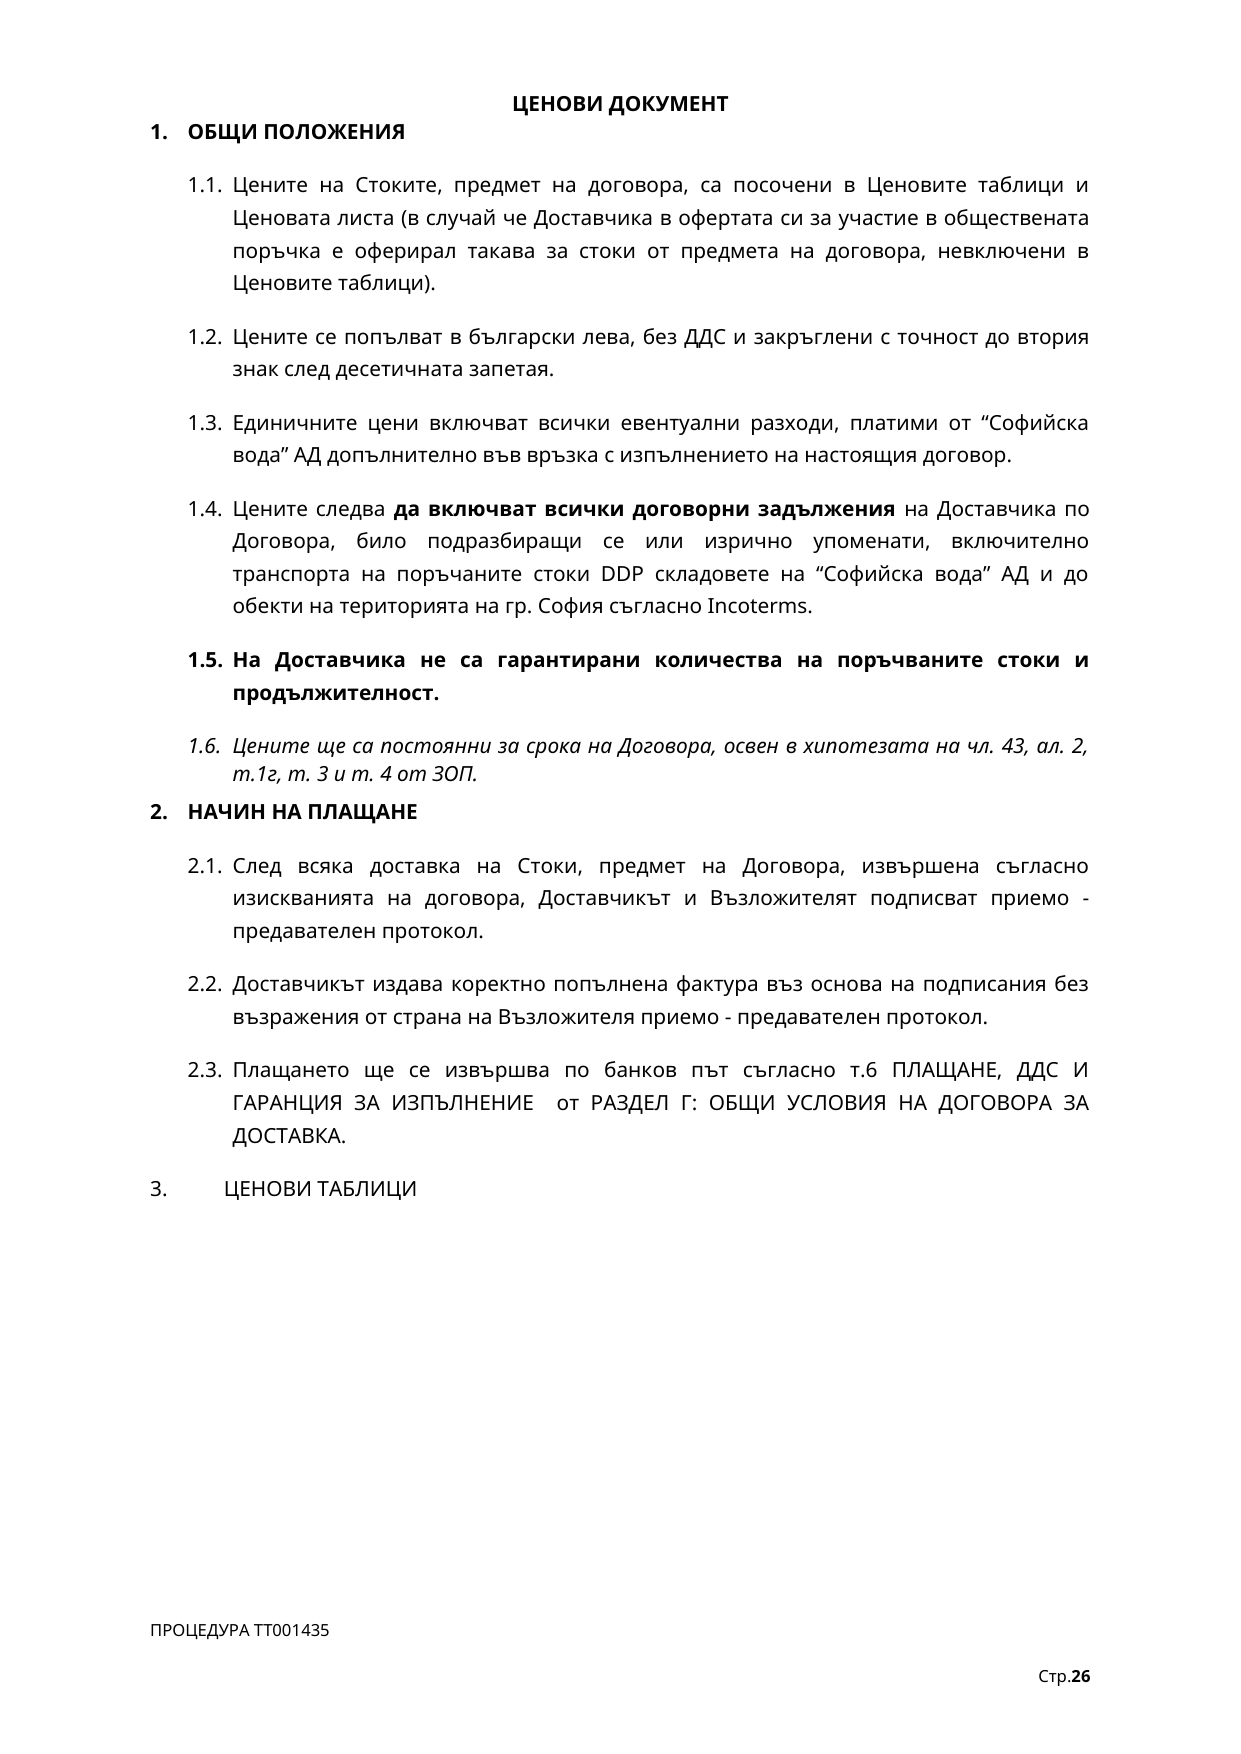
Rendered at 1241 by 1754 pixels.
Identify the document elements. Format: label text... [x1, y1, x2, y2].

list Цените ще са постоянни за срока на Договора, освен в хипотезата на чл. 43, ал. 2, т.1г, т. 3 и т. 4 от ЗОП. [187, 731, 1090, 788]
text 3. ЦЕНОВИ ТАБЛИЦИ [150, 1174, 1090, 1203]
list Единичните цени включват всички евентуални разходи, платими от “Софийска вода” АД допълнително във връзка с изпълнението на настоящия договор. [187, 408, 1090, 469]
list Цените следва да включват всички договорни задължения на Доставчика по Договора, било подразбиращи се или изрично упоменати, включително транспорта на поръчаните стоки DDP складовете на “Софийска вода” АД и до обекти на територията на гр. София съгласно Incoterms. [187, 494, 1090, 620]
list Цените се попълват в български лева, без ДДС и закръглени с точност до втория знак след десетичната запетая. [187, 322, 1090, 383]
list Цените на Стоките, предмет на договора, са посочени в Ценовите таблици и Ценовата листа (в случай че Доставчика в офертата си за участие в обществената поръчка е оферирал такава за стоки от предмета на договора, невключени в Ценовите таблици). [187, 171, 1090, 297]
list ОБЩИ ПОЛОЖЕНИЯ [150, 117, 1090, 146]
list Плащането ще се извършва по банков път съгласно т.6 ПЛАЩАНЕ, ДДС И ГАРАНЦИЯ ЗА ИЗПЪЛНЕНИЕ от РАЗДЕЛ Г: ОБЩИ УСЛОВИЯ НА ДОГОВОРА ЗА ДОСТАВКА. [187, 1056, 1090, 1149]
list НАЧИН НА ПЛАЩАНЕ [150, 797, 1090, 826]
list Доставчикът издава коректно попълнена фактура въз основа на подписания без възражения от страна на Възложителя приемо - предавателен протокол. [187, 969, 1090, 1031]
text ЦЕНОВИ ДОКУМЕНТ [150, 89, 1090, 117]
list След всяка доставка на Стоки, предмет на Договора, извършена съгласно изискванията на договора, Доставчикът и Възложителят подписват приемо - предавателен протокол. [187, 851, 1090, 944]
list На Доставчика не са гарантирани количества на поръчваните стоки и продължителност. [187, 645, 1090, 706]
